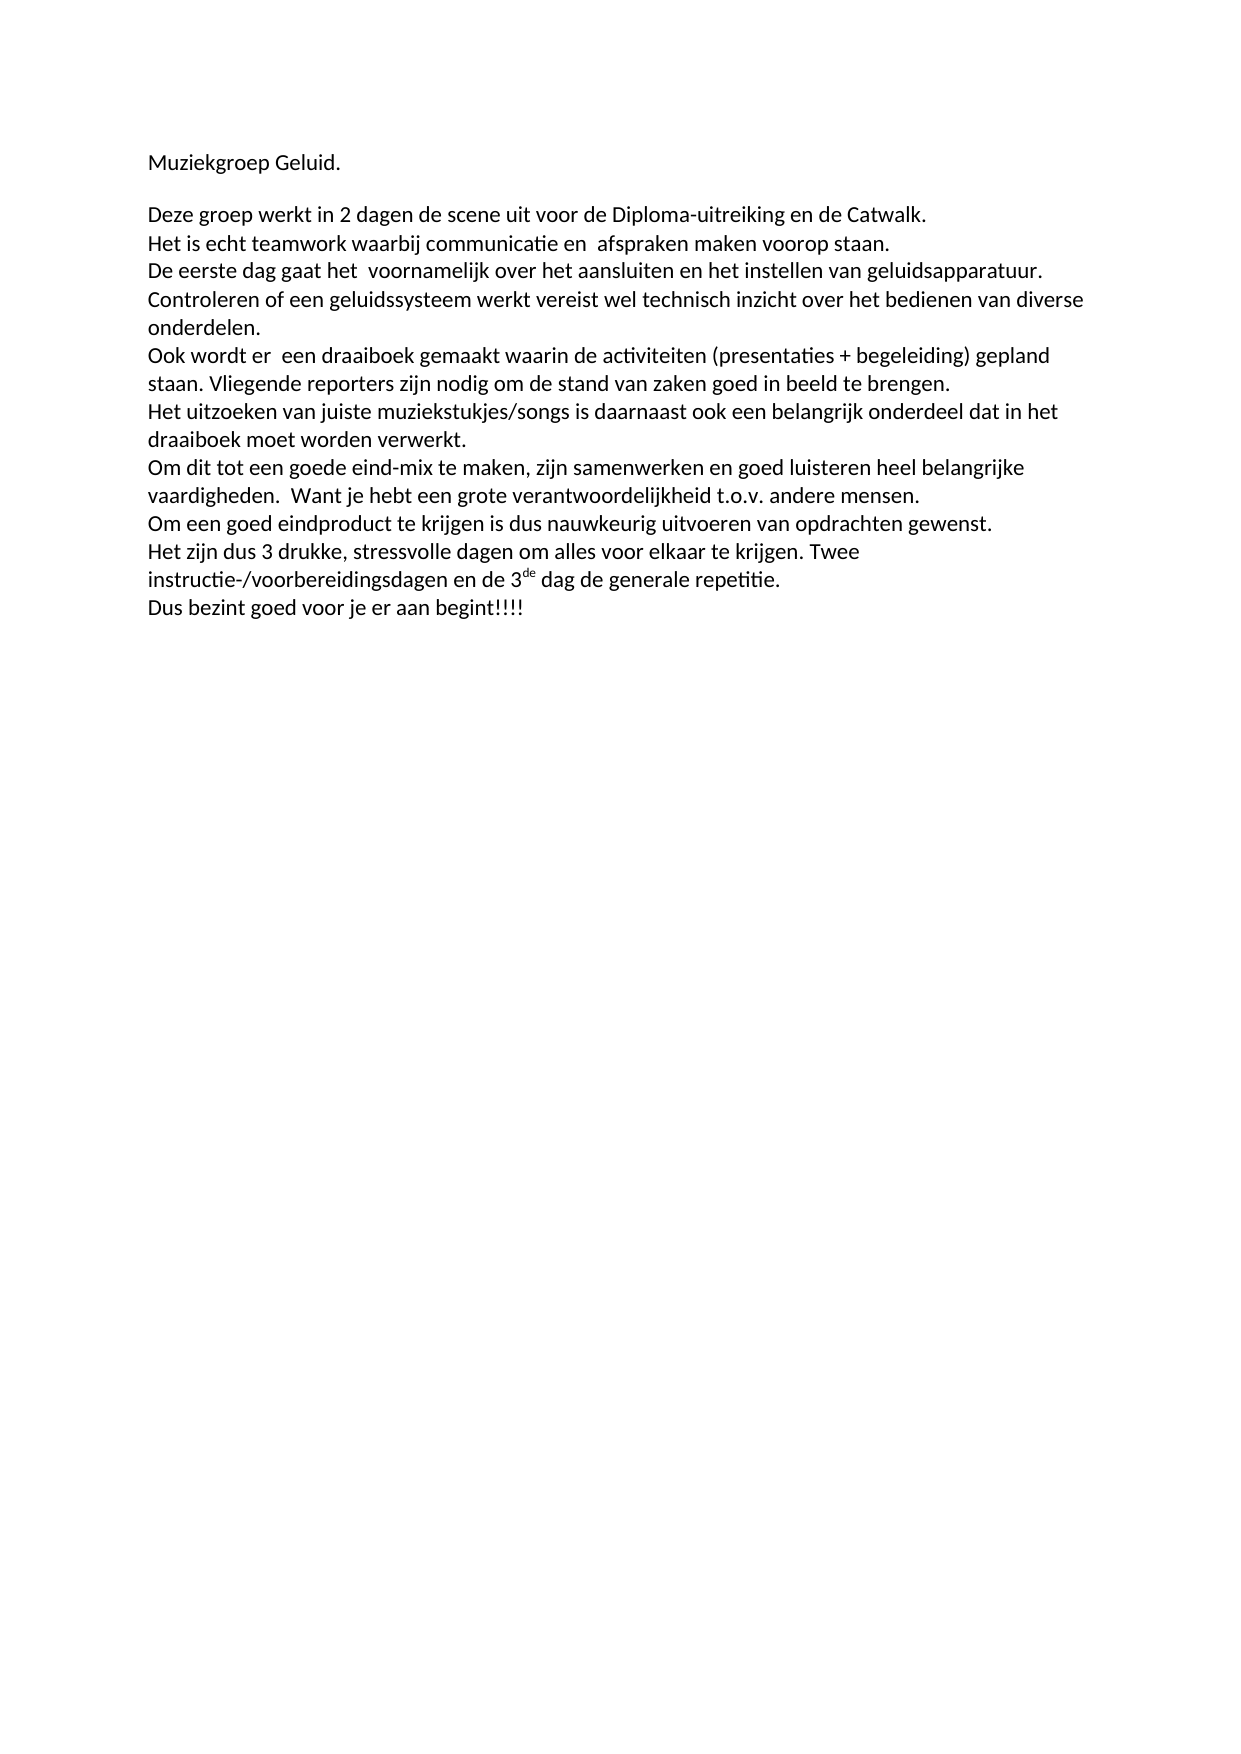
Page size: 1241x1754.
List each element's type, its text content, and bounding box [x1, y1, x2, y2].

text Het is echt teamwork waarbij communicatie en afspraken maken voorop staan. [148, 229, 1093, 257]
text onderdelen. [148, 313, 1093, 341]
text De eerste dag gaat het voornamelijk over het aansluiten en het instellen van geluidsapparatuur. [148, 257, 1093, 285]
text Het zijn dus 3 drukke, stressvolle dagen om alles voor elkaar te krijgen. Twee instructie-/voorbereidingsdagen en de 3de dag de generale repetitie. [148, 537, 1093, 593]
text Ook wordt er een draaiboek gemaakt waarin de activiteiten (presentaties + begeleiding) gepland staan. Vliegende reporters zijn nodig om de stand van zaken goed in beeld te brengen. [148, 341, 1093, 397]
text Dus bezint goed voor je er aan begint!!!! [148, 593, 1093, 621]
text Deze groep werkt in 2 dagen de scene uit voor de Diploma-uitreiking en de Catwalk. [148, 201, 1093, 229]
text Muziekgroep Geluid. [148, 148, 1093, 176]
text Het uitzoeken van juiste muziekstukjes/songs is daarnaast ook een belangrijk onderdeel dat in het draaiboek moet worden verwerkt. [148, 397, 1093, 453]
text Om een goed eindproduct te krijgen is dus nauwkeurig uitvoeren van opdrachten gewenst. [148, 509, 1093, 537]
text Controleren of een geluidssysteem werkt vereist wel technisch inzicht over het bedienen van diverse [148, 285, 1093, 313]
text Om dit tot een goede eind-mix te maken, zijn samenwerken en goed luisteren heel belangrijke vaardigheden. Want je hebt een grote verantwoordelijkheid t.o.v. andere mensen. [148, 453, 1093, 509]
